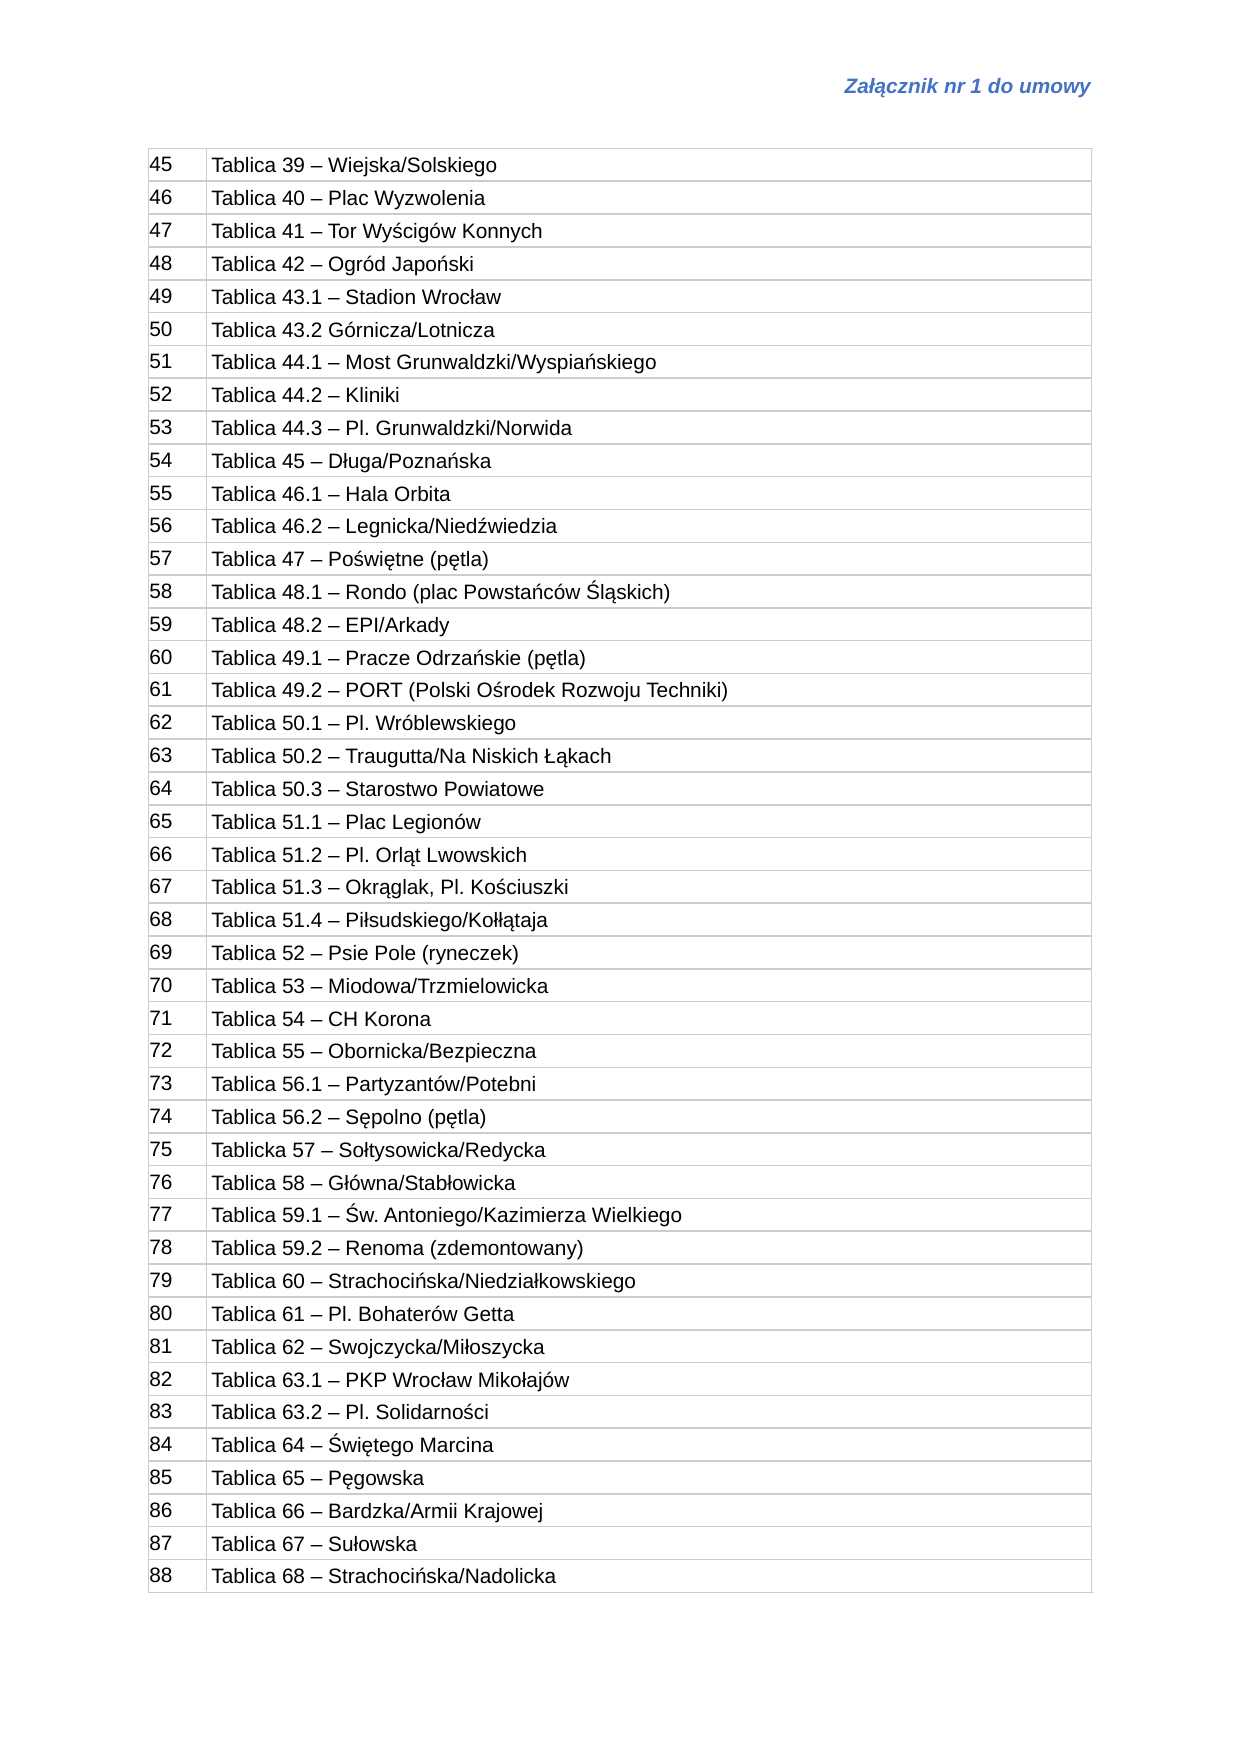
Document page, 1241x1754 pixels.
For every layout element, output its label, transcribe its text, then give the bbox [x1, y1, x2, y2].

table_cell Tablica 63.1 – PKP Wrocław Mikołajów [207, 1363, 1091, 1394]
table_cell 45 [149, 149, 206, 180]
table_cell 79 [149, 1265, 206, 1296]
table_cell Tablica 59.1 – Św. Antoniego/Kazimierza Wielkiego [207, 1199, 1091, 1230]
table_cell Tablica 67 – Sułowska [207, 1527, 1091, 1558]
table_cell 46 [149, 182, 206, 213]
table_cell Tablica 53 – Miodowa/Trzmielowicka [207, 970, 1091, 1001]
table_cell Tablica 50.3 – Starostwo Powiatowe [207, 773, 1091, 804]
table_cell 70 [149, 970, 206, 1001]
table_cell Tablica 44.1 – Most Grunwaldzki/Wyspiańskiego [207, 346, 1091, 377]
table_cell 85 [149, 1462, 206, 1493]
table_cell 50 [149, 313, 206, 344]
table_cell 66 [149, 838, 206, 869]
table_cell Tablica 58 – Główna/Stabłowicka [207, 1166, 1091, 1198]
table_cell Tablica 40 – Plac Wyzwolenia [207, 182, 1091, 213]
table_cell Tablica 60 – Strachocińska/Niedziałkowskiego [207, 1265, 1091, 1296]
table_cell Tablica 55 – Obornicka/Bezpieczna [207, 1035, 1091, 1066]
table_cell Tablica 39 – Wiejska/Solskiego [207, 149, 1091, 180]
table_cell 81 [149, 1331, 206, 1362]
table_cell Tablica 48.2 – EPI/Arkady [207, 609, 1091, 640]
table_cell Tablica 49.1 – Pracze Odrzańskie (pętla) [207, 641, 1091, 673]
table_cell 75 [149, 1134, 206, 1165]
table_cell Tablica 41 – Tor Wyścigów Konnych [207, 215, 1091, 246]
table_cell 48 [149, 248, 206, 279]
table_cell 64 [149, 773, 206, 804]
table_cell Tablica 51.1 – Plac Legionów [207, 806, 1091, 837]
table_cell Tablica 45 – Długa/Poznańska [207, 445, 1091, 476]
table_cell Tablicka 57 – Sołtysowicka/Redycka [207, 1134, 1091, 1165]
table_cell 52 [149, 379, 206, 410]
table_cell 77 [149, 1199, 206, 1230]
table_cell 87 [149, 1527, 206, 1558]
table_cell Tablica 49.2 – PORT (Polski Ośrodek Rozwoju Techniki) [207, 674, 1091, 705]
table_cell Tablica 46.2 – Legnicka/Niedźwiedzia [207, 510, 1091, 541]
table_cell 68 [149, 904, 206, 935]
table_cell Tablica 64 – Świętego Marcina [207, 1429, 1091, 1460]
table_cell Tablica 42 – Ogród Japoński [207, 248, 1091, 279]
table_cell 60 [149, 641, 206, 673]
table_cell Tablica 47 – Poświętne (pętla) [207, 543, 1091, 574]
table_cell 51 [149, 346, 206, 377]
table_cell 88 [149, 1560, 206, 1591]
table_cell Tablica 46.1 – Hala Orbita [207, 477, 1091, 508]
table_cell Tablica 61 – Pl. Bohaterów Getta [207, 1298, 1091, 1329]
table_cell 72 [149, 1035, 206, 1066]
table_cell Tablica 56.1 – Partyzantów/Potebni [207, 1068, 1091, 1099]
table_cell 78 [149, 1232, 206, 1263]
table_cell Tablica 51.3 – Okrąglak, Pl. Kościuszki [207, 871, 1091, 902]
table_cell 73 [149, 1068, 206, 1099]
table_cell 49 [149, 281, 206, 312]
table_cell Tablica 63.2 – Pl. Solidarności [207, 1396, 1091, 1427]
table_cell 74 [149, 1101, 206, 1132]
table_cell Tablica 56.2 – Sępolno (pętla) [207, 1101, 1091, 1132]
table_cell 61 [149, 674, 206, 705]
table_cell 82 [149, 1363, 206, 1394]
table_cell 63 [149, 740, 206, 771]
table_cell Tablica 50.2 – Traugutta/Na Niskich Łąkach [207, 740, 1091, 771]
table_cell 67 [149, 871, 206, 902]
table_cell Tablica 44.2 – Kliniki [207, 379, 1091, 410]
table_cell Tablica 43.1 – Stadion Wrocław [207, 281, 1091, 312]
table_cell 80 [149, 1298, 206, 1329]
table_cell 55 [149, 477, 206, 508]
table_cell Tablica 65 – Pęgowska [207, 1462, 1091, 1493]
table_cell Tablica 44.3 – Pl. Grunwaldzki/Norwida [207, 412, 1091, 443]
table_cell 76 [149, 1166, 206, 1198]
table_cell 86 [149, 1495, 206, 1526]
table_cell 54 [149, 445, 206, 476]
table_cell 83 [149, 1396, 206, 1427]
table_cell 69 [149, 937, 206, 968]
table_cell Tablica 51.4 – Piłsudskiego/Kołłątaja [207, 904, 1091, 935]
table_cell 53 [149, 412, 206, 443]
table_cell Tablica 54 – CH Korona [207, 1002, 1091, 1033]
table_cell 65 [149, 806, 206, 837]
table_cell 84 [149, 1429, 206, 1460]
table_cell 56 [149, 510, 206, 541]
table_cell Tablica 62 – Swojczycka/Miłoszycka [207, 1331, 1091, 1362]
table_cell Tablica 51.2 – Pl. Orląt Lwowskich [207, 838, 1091, 869]
table_cell 71 [149, 1002, 206, 1033]
table_cell 57 [149, 543, 206, 574]
table_cell Tablica 48.1 – Rondo (plac Powstańców Śląskich) [207, 576, 1091, 607]
table_cell Tablica 68 – Strachocińska/Nadolicka [207, 1560, 1091, 1591]
table_cell Tablica 52 – Psie Pole (ryneczek) [207, 937, 1091, 968]
table_cell Tablica 50.1 – Pl. Wróblewskiego [207, 707, 1091, 738]
table_cell Tablica 43.2 Górnicza/Lotnicza [207, 313, 1091, 344]
table_cell 47 [149, 215, 206, 246]
table_cell 59 [149, 609, 206, 640]
table_cell 58 [149, 576, 206, 607]
table_cell Tablica 66 – Bardzka/Armii Krajowej [207, 1495, 1091, 1526]
table_cell Tablica 59.2 – Renoma (zdemontowany) [207, 1232, 1091, 1263]
table_cell 62 [149, 707, 206, 738]
